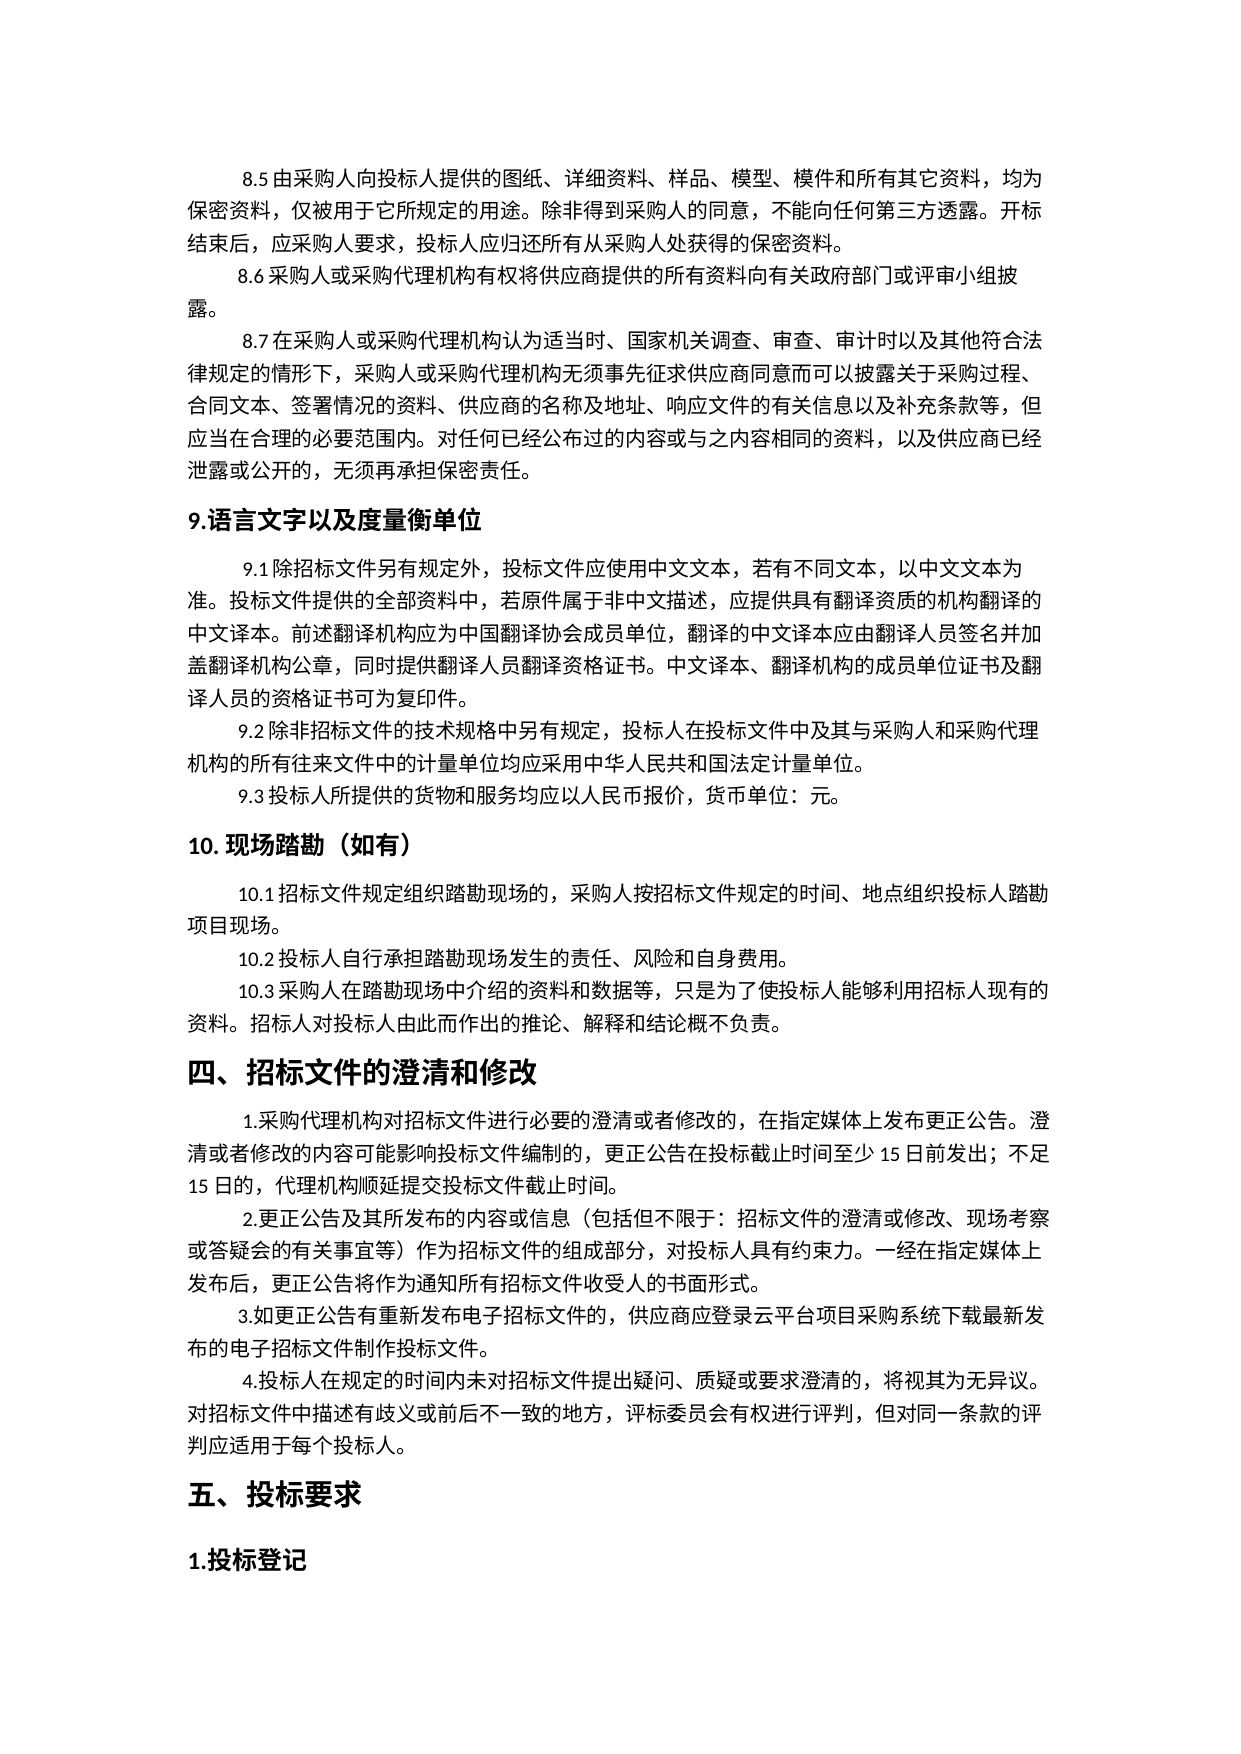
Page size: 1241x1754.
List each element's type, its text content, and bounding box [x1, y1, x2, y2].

text 9.1除招标文件另有规定外，投标文件应使用中文文本，若有不同文本，以中文文本为准。投标文件提供的全部资料中，若原件属于非中文描述，应提供具有翻译资质的机构翻译的中文译本。前述翻译机构应为中国翻译协会成员单位，翻译的中文译本应由翻译人员签名并加盖翻译机构公章，同时提供翻译人员翻译资格证书。中文译本、翻译机构的成员单位证书及翻译人员的资格证书可为复印件。 [187, 552, 1053, 714]
text 五、投标要求 [187, 1462, 1053, 1527]
text 4.投标人在规定的时间内未对招标文件提出疑问、质疑或要求澄清的，将视其为无异议。对招标文件中描述有歧义或前后不一致的地方，评标委员会有权进行评判，但对同一条款的评判应适用于每个投标人。 [187, 1364, 1053, 1462]
text 10.3采购人在踏勘现场中介绍的资料和数据等，只是为了使投标人能够利用招标人现有的资料。招标人对投标人由此而作出的推论、解释和结论概不负责。 [187, 974, 1053, 1039]
text 2.更正公告及其所发布的内容或信息（包括但不限于：招标文件的澄清或修改、现场考察或答疑会的有关事宜等）作为招标文件的组成部分，对投标人具有约束力。一经在指定媒体上发布后，更正公告将作为通知所有招标文件收受人的书面形式。 [187, 1202, 1053, 1299]
text 10.2投标人自行承担踏勘现场发生的责任、风险和自身费用。 [187, 942, 1053, 974]
text 3.如更正公告有重新发布电子招标文件的，供应商应登录云平台项目采购系统下载最新发布的电子招标文件制作投标文件。 [187, 1299, 1053, 1364]
text 8.6采购人或采购代理机构有权将供应商提供的所有资料向有关政府部门或评审小组披露。 [187, 259, 1053, 324]
text 1.投标登记 [187, 1527, 1053, 1592]
text 10. 现场踏勘（如有） [187, 812, 1053, 877]
text 四、招标文件的澄清和修改 [187, 1039, 1053, 1104]
text 1.采购代理机构对招标文件进行必要的澄清或者修改的，在指定媒体上发布更正公告。澄清或者修改的内容可能影响投标文件编制的，更正公告在投标截止时间至少15日前发出；不足15日的，代理机构顺延提交投标文件截止时间。 [187, 1104, 1053, 1202]
text 9.3投标人所提供的货物和服务均应以人民币报价，货币单位：元。 [187, 779, 1053, 812]
text 10.1招标文件规定组织踏勘现场的，采购人按招标文件规定的时间、地点组织投标人踏勘项目现场。 [187, 877, 1053, 942]
text 9.2除非招标文件的技术规格中另有规定，投标人在投标文件中及其与采购人和采购代理机构的所有往来文件中的计量单位均应采用中华人民共和国法定计量单位。 [187, 714, 1053, 779]
text 8.7在采购人或采购代理机构认为适当时、国家机关调查、审查、审计时以及其他符合法律规定的情形下，采购人或采购代理机构无须事先征求供应商同意而可以披露关于采购过程、合同文本、签署情况的资料、供应商的名称及地址、响应文件的有关信息以及补充条款等，但应当在合理的必要范围内。对任何已经公布过的内容或与之内容相同的资料，以及供应商已经泄露或公开的，无须再承担保密责任。 [187, 324, 1053, 487]
text 8.5由采购人向投标人提供的图纸、详细资料、样品、模型、模件和所有其它资料，均为保密资料，仅被用于它所规定的用途。除非得到采购人的同意，不能向任何第三方透露。开标结束后，应采购人要求，投标人应归还所有从采购人处获得的保密资料。 [187, 162, 1053, 259]
text 9.语言文字以及度量衡单位 [187, 487, 1053, 552]
